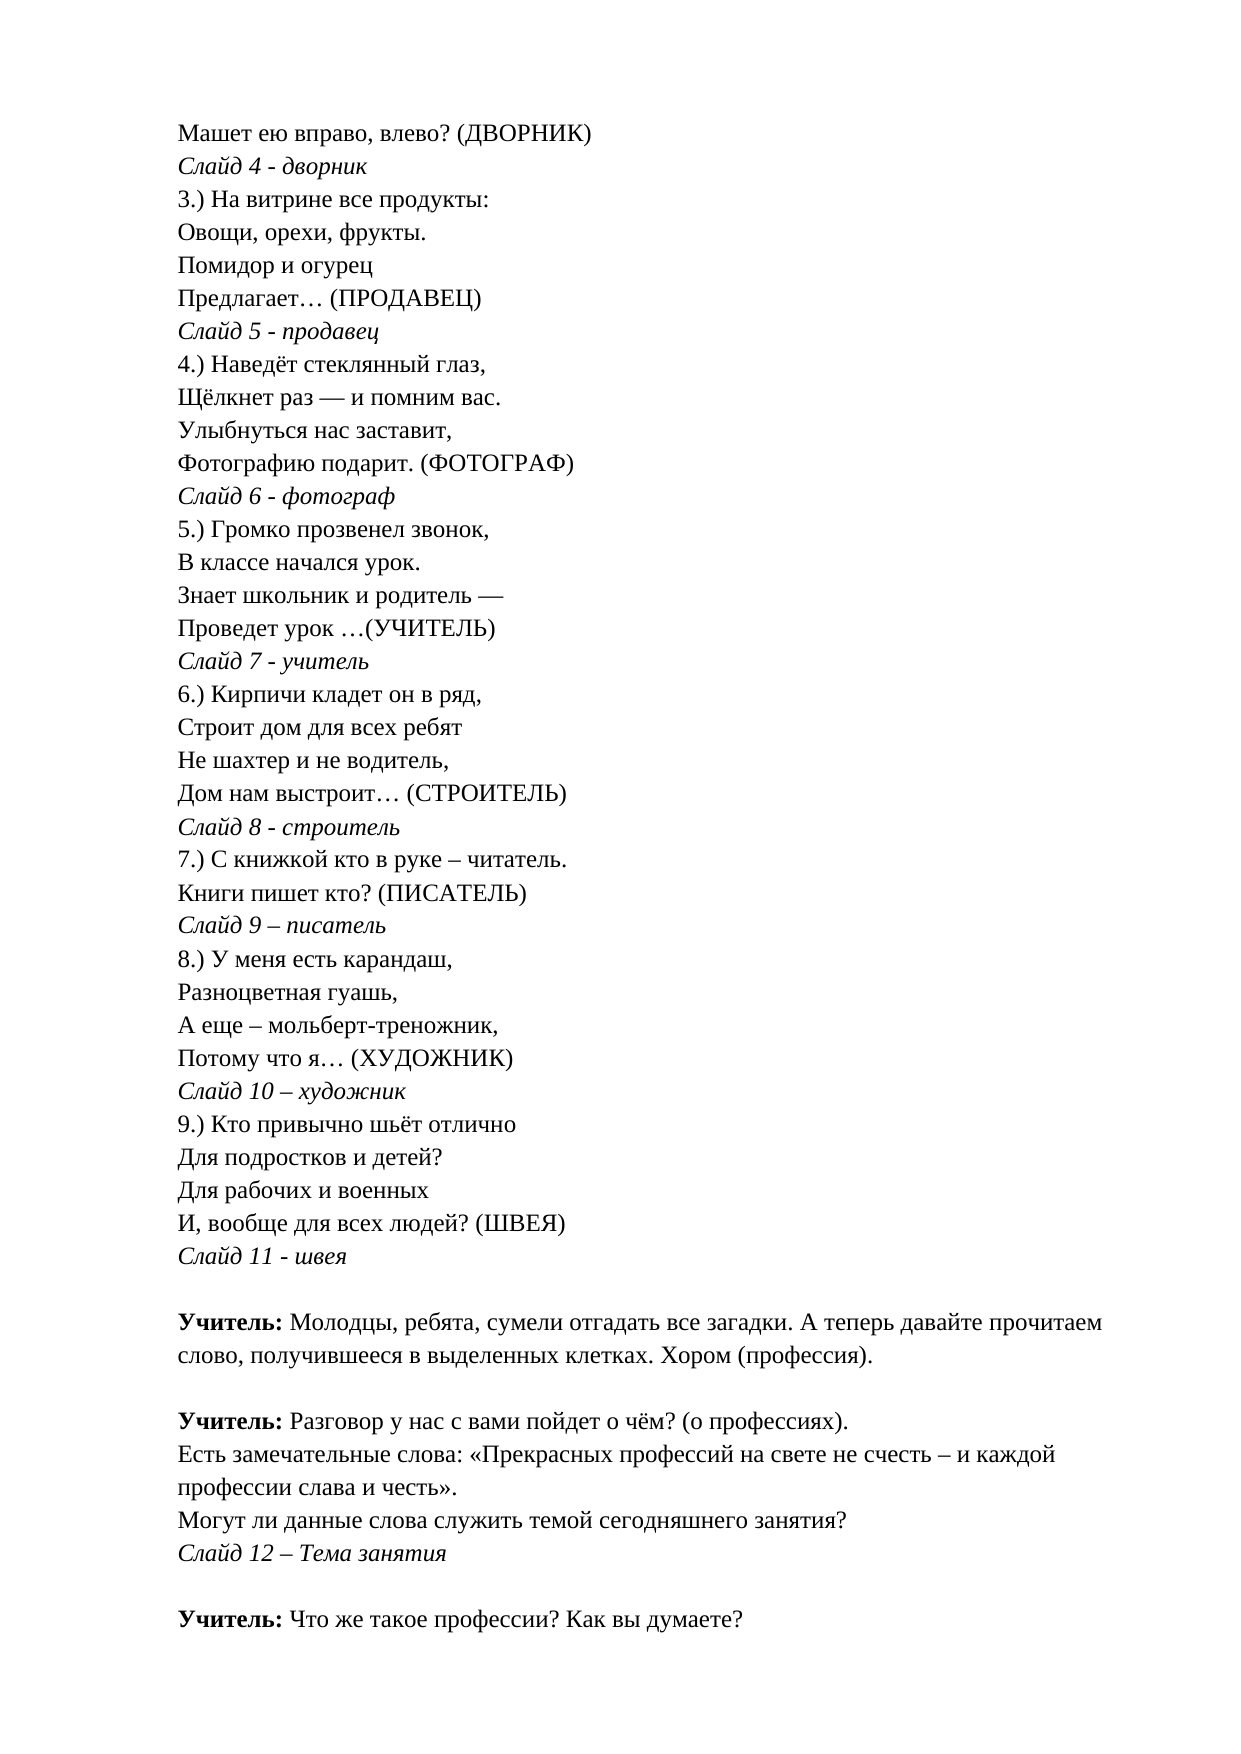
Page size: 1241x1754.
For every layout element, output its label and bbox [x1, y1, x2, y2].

text [177, 118, 1152, 1633]
